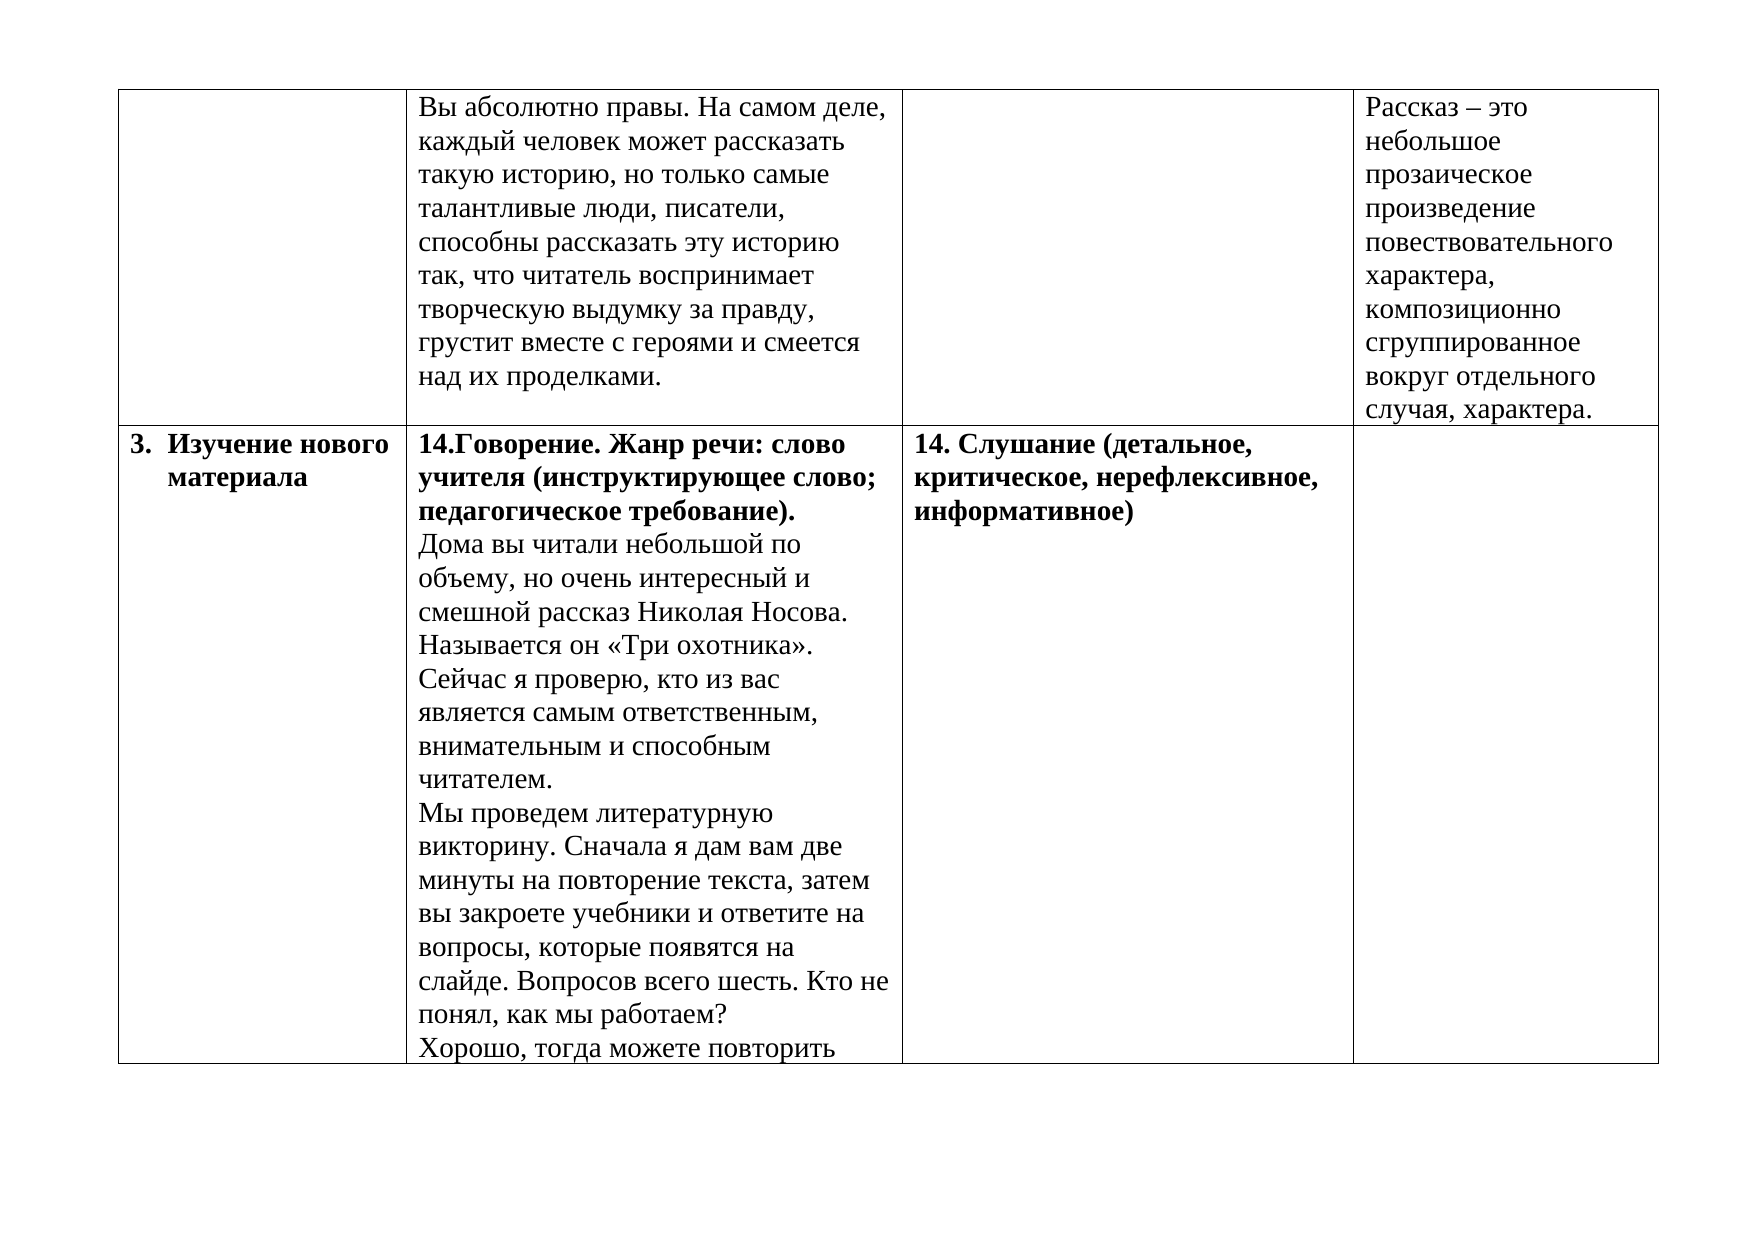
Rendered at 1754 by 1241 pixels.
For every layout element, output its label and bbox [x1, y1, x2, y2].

table_cell [119, 426, 406, 1063]
table_cell [1354, 90, 1658, 425]
table_cell [1354, 426, 1658, 1063]
table_cell [903, 90, 1353, 425]
table_cell [407, 426, 902, 1063]
table_cell [903, 426, 1353, 1063]
table_cell [407, 90, 902, 425]
